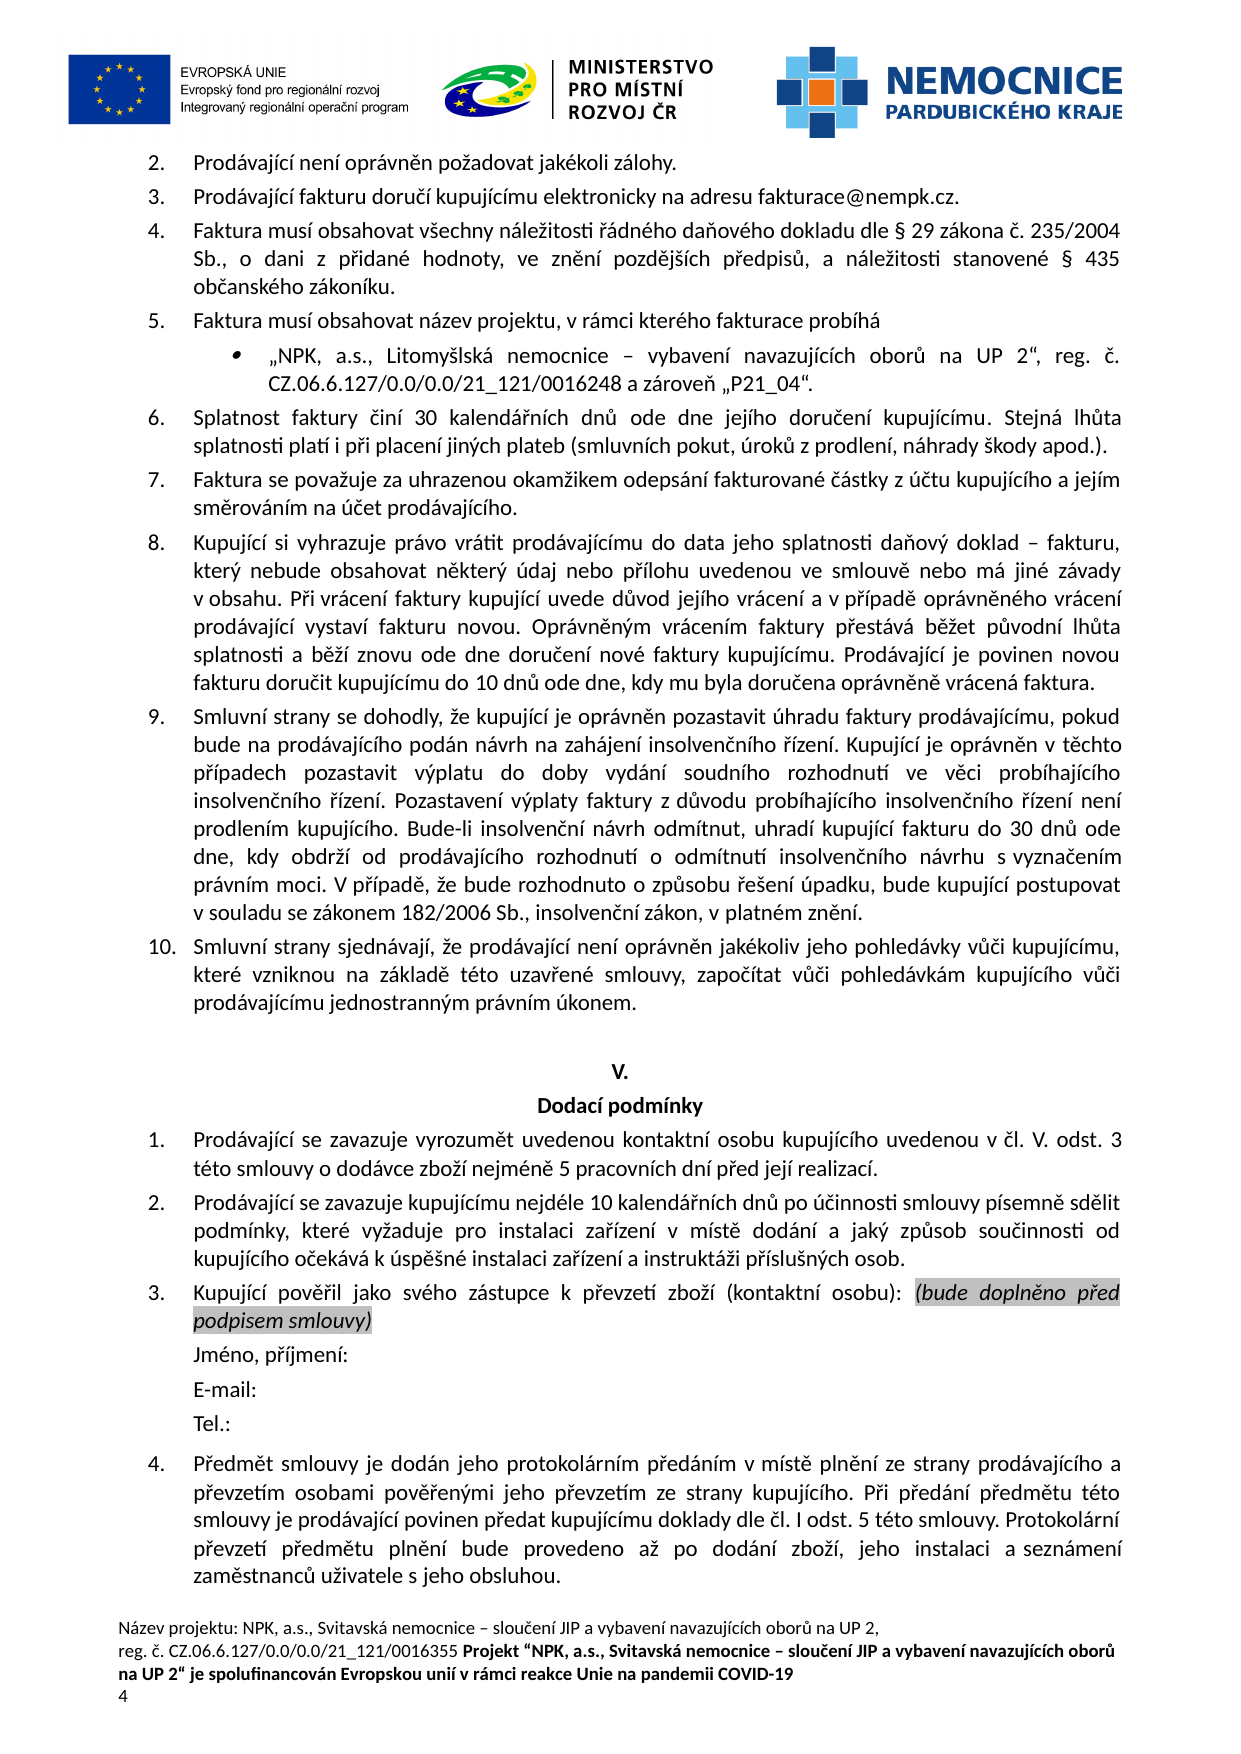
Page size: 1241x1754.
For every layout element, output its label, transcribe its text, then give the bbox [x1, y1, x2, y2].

list Prodávající není oprávněn požadovat jakékoli zálohy. [148, 148, 1122, 176]
list Splatnost faktury činí 30 kalendářních dnů ode dne jejího doručení kupujícímu. Stejná lhůta splatnosti platí i při placení jiných plateb (smluvních pokut, úroků z prodlení, náhrady škody apod.). [148, 403, 1122, 459]
text E-mail: [193, 1375, 1122, 1403]
list Faktura musí obsahovat všechny náležitosti řádného daňového dokladu dle § 29 zákona č. 235/2004 Sb., o dani z přidané hodnoty, ve znění pozdějších předpisů, a náležitosti stanovené § 435 občanského zákoníku. [148, 216, 1122, 300]
text Jméno, příjmení: [193, 1341, 1122, 1368]
text v. [118, 1057, 1122, 1085]
picture [775, 45, 1123, 139]
list Kupující si vyhrazuje právo vrátit prodávajícímu do data jeho splatnosti daňový doklad – fakturu, který nebude obsahovat některý údaj nebo přílohu uvedenou ve smlouvě nebo má jiné závady v obsahu. Při vrácení faktury kupující uvede důvod jejího vrácení a v případě oprávněného vrácení prodávající vystaví fakturu novou. Oprávněným vrácením faktury přestává běžet původní lhůta splatnosti a běží znovu ode dne doručení nové faktury kupujícímu. Prodávající je povinen novou fakturu doručit kupujícímu do 10 dnů ode dne, kdy mu byla doručena oprávněně vrácená faktura. [148, 528, 1122, 696]
list Předmět smlouvy je dodán jeho protokolárním předáním v místě plnění ze strany prodávajícího a převzetím osobami pověřenými jeho převzetím ze strany kupujícího. Při předání předmětu této smlouvy je prodávající povinen předat kupujícímu doklady dle čl. I odst. 5 této smlouvy. Protokolární převzetí předmětu plnění bude provedeno až po dodání zboží, jeho instalaci a seznámení zaměstnanců uživatele s jeho obsluhou. [148, 1449, 1122, 1590]
picture [46, 32, 735, 147]
list Smluvní strany sjednávají, že prodávající není oprávněn jakékoliv jeho pohledávky vůči kupujícímu, které vzniknou na základě této uzavřené smlouvy, započítat vůči pohledávkám kupujícího vůči prodávajícímu jednostranným právním úkonem. [148, 932, 1122, 1017]
list Prodávající se zavazuje vyrozumět uvedenou kontaktní osobu kupujícího uvedenou v čl. V. odst. 3 této smlouvy o dodávce zboží nejméně 5 pracovních dní před její realizací. [148, 1126, 1122, 1182]
list Prodávající se zavazuje kupujícímu nejdéle 10 kalendářních dnů po účinnosti smlouvy písemně sdělit podmínky, které vyžaduje pro instalaci zařízení v místě dodání a jaký způsob součinnosti od kupujícího očekává k úspěšné instalaci zařízení a instruktáži příslušných osob. [148, 1188, 1122, 1272]
list Faktura musí obsahovat název projektu, v rámci kterého fakturace probíhá [148, 307, 1122, 334]
text Dodací podmínky [118, 1091, 1122, 1119]
list Faktura se považuje za uhrazenou okamžikem odepsání fakturované částky z účtu kupujícího a jejím směrováním na účet prodávajícího. [148, 465, 1122, 521]
list Prodávající fakturu doručí kupujícímu elektronicky na adresu fakturace@nempk.cz. [148, 182, 1122, 210]
list Smluvní strany se dohodly, že kupující je oprávněn pozastavit úhradu faktury prodávajícímu, pokud bude na prodávajícího podán návrh na zahájení insolvenčního řízení. Kupující je oprávněn v těchto případech pozastavit výplatu do doby vydání soudního rozhodnutí ve věci probíhajícího insolvenčního řízení. Pozastavení výplaty faktury z důvodu probíhajícího insolvenčního řízení není prodlením kupujícího. Bude-li insolvenční návrh odmítnut, uhradí kupující fakturu do 30 dnů ode dne, kdy obdrží od prodávajícího rozhodnutí o odmítnutí insolvenčního návrhu s vyznačením právním moci. V případě, že bude rozhodnuto o způsobu řešení úpadku, bude kupující postupovat v souladu se zákonem 182/2006 Sb., insolvenční zákon, v platném znění. [148, 702, 1122, 926]
list Kupující pověřil jako svého zástupce k převzetí zboží (kontaktní osobu): (bude doplněno před podpisem smlouvy) [148, 1278, 1122, 1334]
list „NPK, a.s., Litomyšlská nemocnice – vybavení navazujících oborů na UP 2“, reg. č. CZ.06.6.127/0.0/0.0/21_121/0016248 a zároveň „P21_04“. [231, 341, 1122, 397]
text Tel.: [193, 1409, 1122, 1437]
